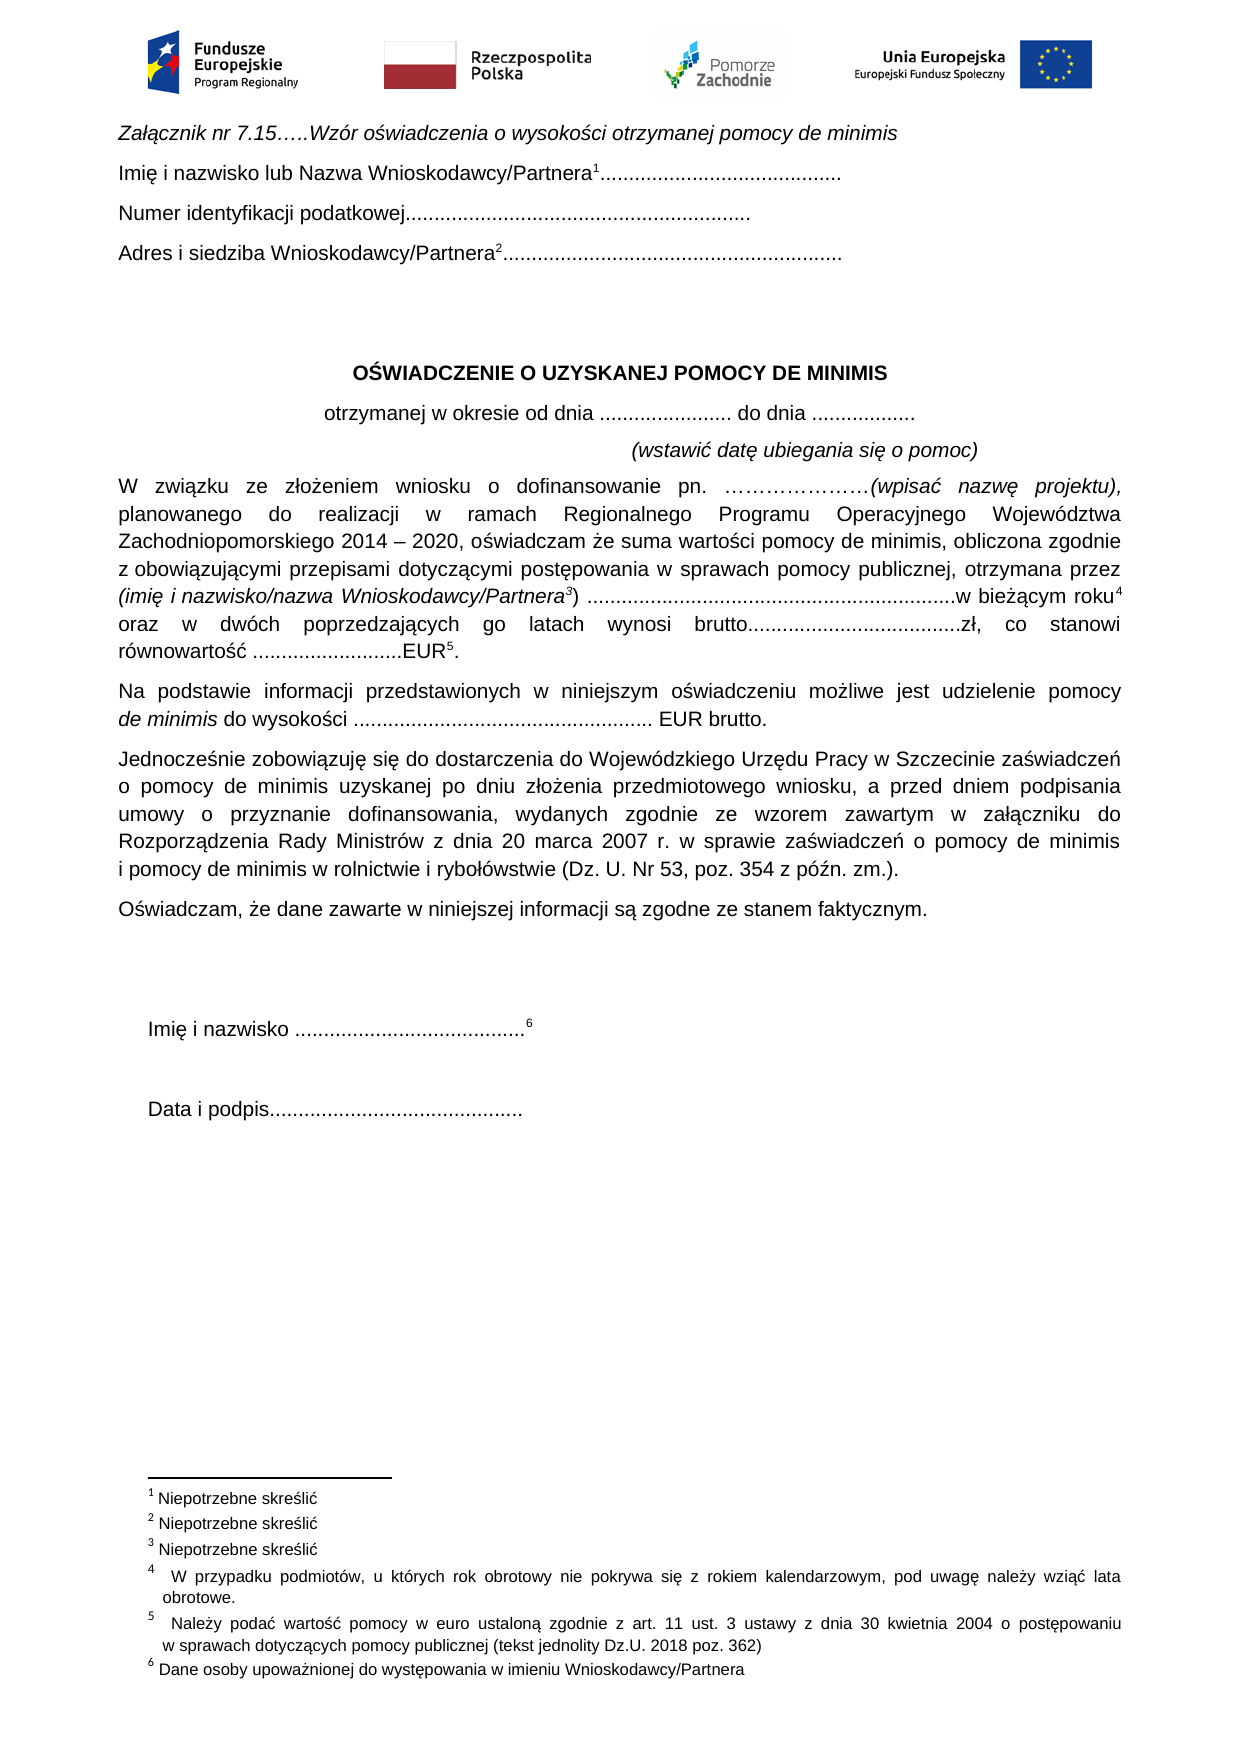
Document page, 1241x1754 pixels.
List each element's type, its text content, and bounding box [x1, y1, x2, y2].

text Adres i siedziba Wnioskodawcy/Partnera........................................................... [118, 241, 1122, 265]
text Załącznik nr 7.15…..Wzór oświadczenia o wysokości otrzymanej pomocy de minimis [118, 121, 1122, 145]
text OŚWIADCZENIE O UZYSKANEJ POMOCY DE MINIMIS [118, 361, 1122, 385]
text Imię i nazwisko ........................................ [148, 1016, 1122, 1040]
text Imię i nazwisko lub Nazwa Wnioskodawcy/Partnera.......................................... [118, 161, 1122, 185]
text Oświadczam, że dane zawarte w niniejszej informacji są zgodne ze stanem faktycznym. [118, 896, 1122, 920]
text Jednocześnie zobowiązuję się do dostarczenia do Wojewódzkiego Urzędu Pracy w Szczecinie zaświadczeń o pomocy de minimis uzyskanej po dniu złożenia przedmiotowego wniosku, a przed dniem podpisania umowy o przyznanie dofinansowania, wydanych zgodnie ze wzorem zawartym w załączniku do Rozporządzenia Rady Ministrów z dnia 20 marca 2007 r. w sprawie zaświadczeń o pomocy de minimis i pomocy de minimis w rolnictwie i rybołówstwie (Dz. U. Nr 53, poz. 354 z późn. zm.). [118, 746, 1122, 880]
text Na podstawie informacji przedstawionych w niniejszym oświadczeniu możliwe jest udzielenie pomocy de minimis do wysokości .................................................... EUR brutto. [118, 679, 1122, 730]
text Data i podpis............................................ [148, 1096, 1122, 1120]
text otrzymanej w okresie od dnia ....................... do dnia .................. [118, 401, 1122, 425]
text (wstawić datę ubiegania się o pomoc) [118, 437, 1122, 461]
picture [147, 14, 1093, 109]
text W związku ze złożeniem wniosku o dofinansowanie pn. …………………(wpisać nazwę projektu), planowanego do realizacji w ramach Regionalnego Programu Operacyjnego Województwa Zachodniopomorskiego 2014 – 2020, oświadczam że suma wartości pomocy de minimis, obliczona zgodnie z obowiązującymi przepisami dotyczącymi postępowania w sprawach pomocy publicznej, otrzymana przez (imię i nazwisko/nazwa Wnioskodawcy/Partnera) ................................................................w bieżącym roku oraz w dwóch poprzedzających go latach wynosi brutto.....................................zł, co stanowi równowartość ..........................EUR. [118, 474, 1122, 663]
text Numer identyfikacji podatkowej............................................................ [118, 201, 1122, 225]
